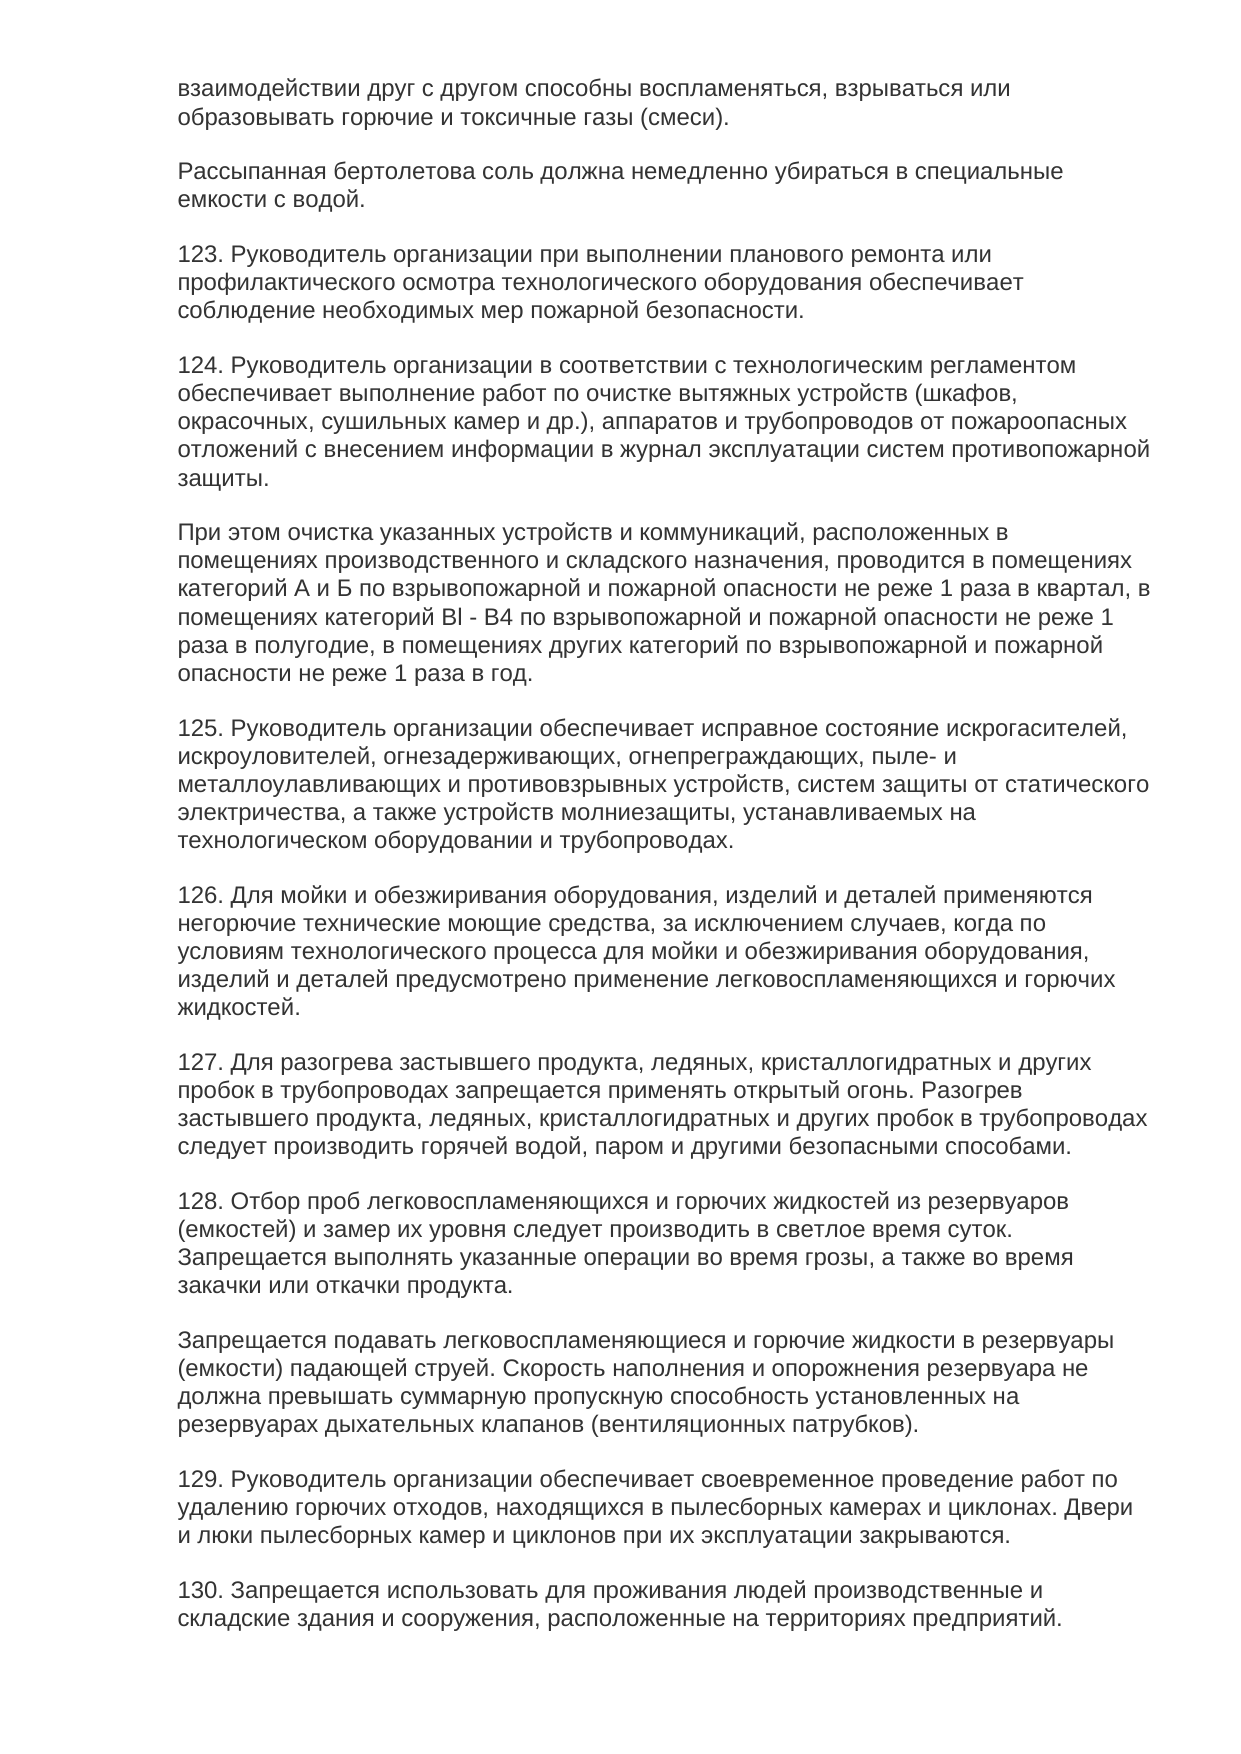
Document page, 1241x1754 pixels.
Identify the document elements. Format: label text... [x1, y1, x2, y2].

text 130. Запрещается использовать для проживания людей производственные и складские здания и сооружения, расположенные на территориях предприятий. [177, 1575, 1152, 1632]
text 126. Для мойки и обезжиривания оборудования, изделий и деталей применяются негорючие технические моющие средства, за исключением случаев, когда по условиям технологического процесса для мойки и обезжиривания оборудования, изделий и деталей предусмотрено применение легковоспламеняющихся и горючих жидкостей. [177, 880, 1152, 1021]
text 125. Руководитель организации обеспечивает исправное состояние искрогасителей, искроуловителей, огнезадерживающих, огнепреграждающих, пыле- и металлоулавливающих и противовзрывных устройств, систем защиты от статического электричества, а также устройств молниезащиты, устанавливаемых на технологическом оборудовании и трубопроводах. [177, 713, 1152, 853]
text При этом очистка указанных устройств и коммуникаций, расположенных в помещениях производственного и складского назначения, проводится в помещениях категорий А и Б по взрывопожарной и пожарной опасности не реже 1 раза в квартал, в помещениях категорий Bl - В4 по взрывопожарной и пожарной опасности не реже 1 раза в полугодие, в помещениях других категорий по взрывопожарной и пожарной опасности не реже 1 раза в год. [177, 518, 1152, 686]
text 123. Руководитель организации при выполнении планового ремонта или профилактического осмотра технологического оборудования обеспечивает соблюдение необходимых мер пожарной безопасности. [177, 239, 1152, 324]
text Запрещается подавать легковоспламеняющиеся и горючие жидкости в резервуары (емкости) падающей струей. Скорость наполнения и опорожнения резервуара не должна превышать суммарную пропускную способность установленных на резервуарах дыхательных клапанов (вентиляционных патрубков). [177, 1325, 1152, 1438]
text 129. Руководитель организации обеспечивает своевременное проведение работ по удалению горючих отходов, находящихся в пылесборных камерах и циклонах. Двери и люки пылесборных камер и циклонов при их эксплуатации закрываются. [177, 1464, 1152, 1549]
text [177, 74, 1152, 130]
text 127. Для разогрева застывшего продукта, ледяных, кристаллогидратных и других пробок в трубопроводах запрещается применять открытый огонь. Разогрев застывшего продукта, ледяных, кристаллогидратных и других пробок в трубопроводах следует производить горячей водой, паром и другими безопасными способами. [177, 1047, 1152, 1160]
text Рассыпанная бертолетова соль должна немедленно убираться в специальные емкости с водой. [177, 157, 1152, 213]
text 124. Руководитель организации в соответствии с технологическим регламентом обеспечивает выполнение работ по очистке вытяжных устройств (шкафов, окрасочных, сушильных камер и др.), аппаратов и трубопроводов от пожароопасных отложений с внесением информации в журнал эксплуатации систем противопожарной защиты. [177, 350, 1152, 491]
text 128. Отбор проб легковоспламеняющихся и горючих жидкостей из резервуаров (емкостей) и замер их уровня следует производить в светлое время суток. Запрещается выполнять указанные операции во время грозы, а также во время закачки или откачки продукта. [177, 1186, 1152, 1299]
